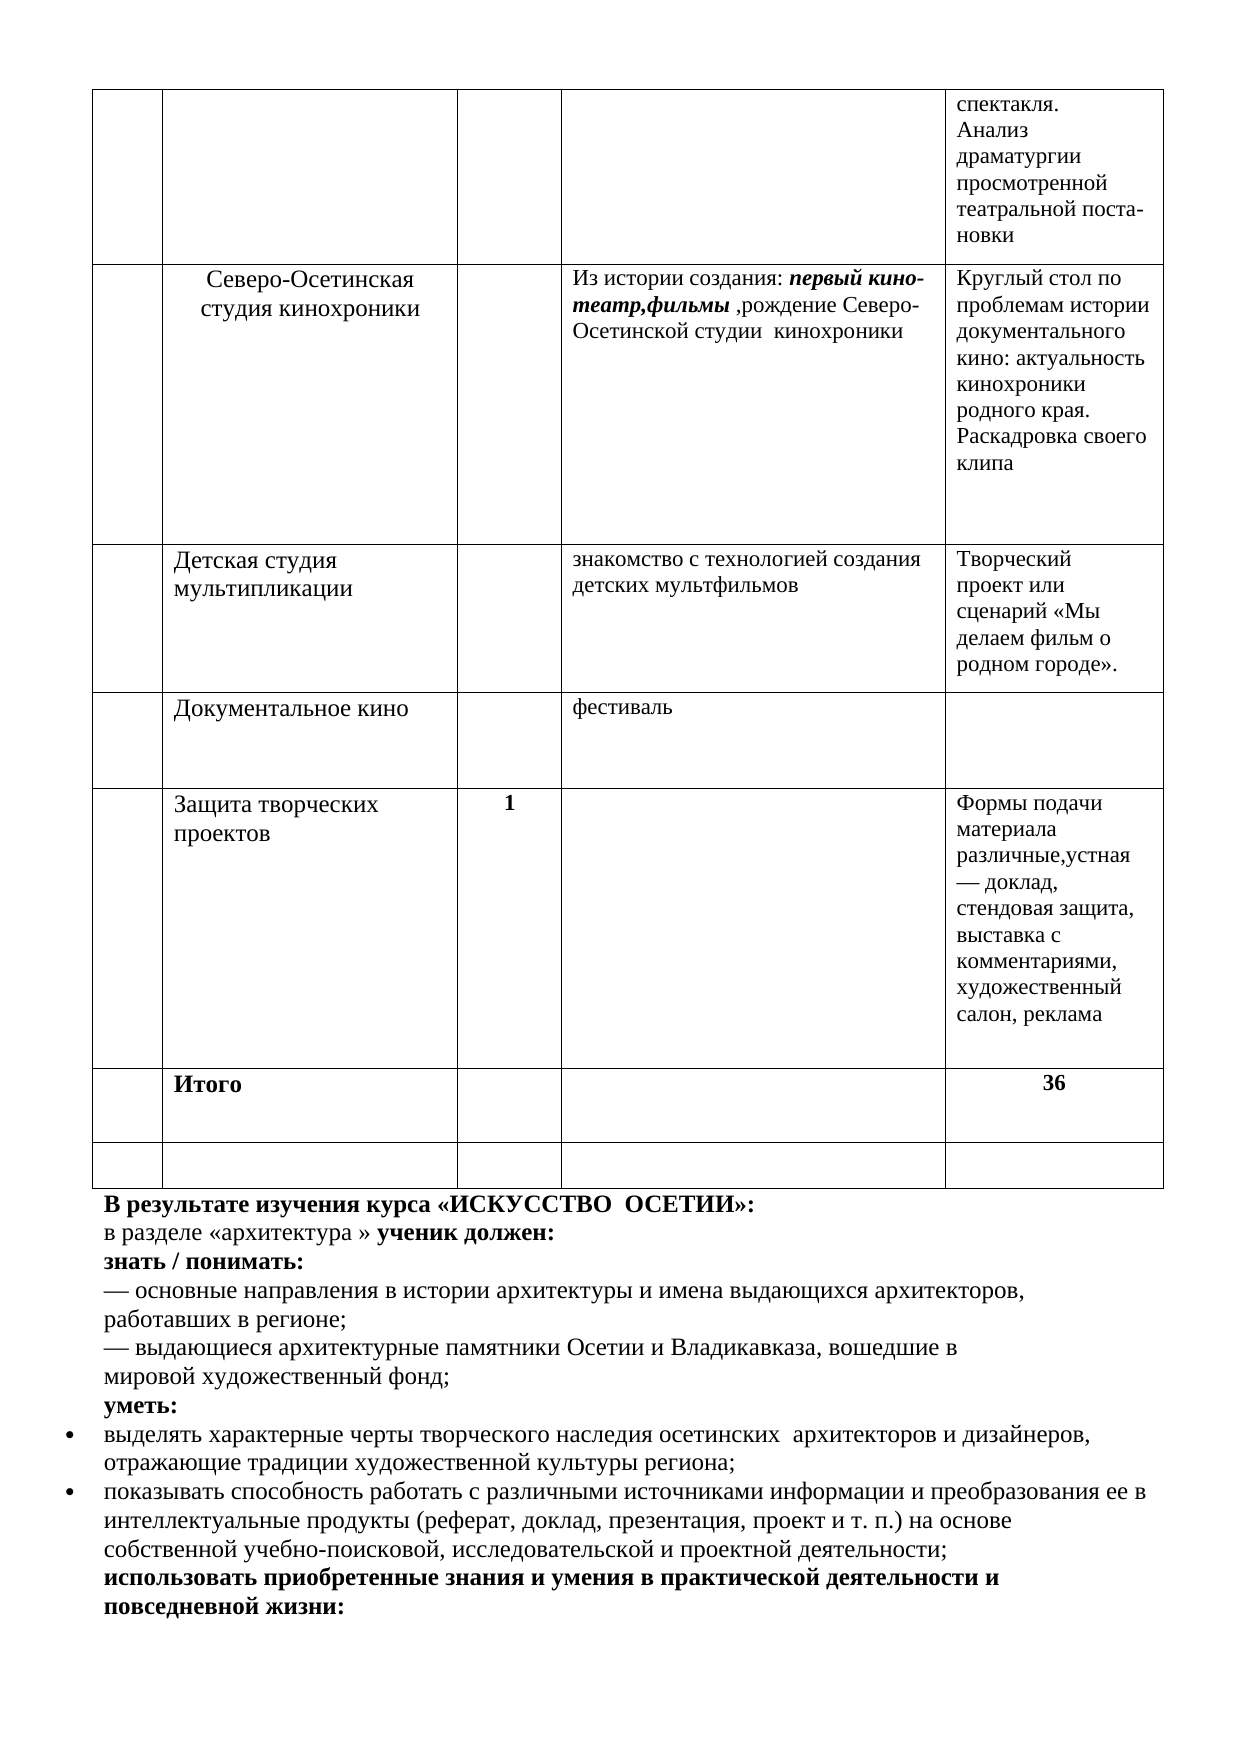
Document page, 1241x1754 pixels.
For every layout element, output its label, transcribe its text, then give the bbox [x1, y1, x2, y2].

table_cell знакомство с технологией создания детских мультфильмов [562, 545, 945, 692]
table_cell [458, 90, 561, 263]
table_cell Посещение театральной постановки, устное рецензирование просмотренного спектакля. Анализ драматургии просмотренной театральной постановки [946, 90, 1163, 263]
text в разделе «архитектура » ученик должен: [103, 1217, 1152, 1246]
text — выдающиеся архитектурные памятники Осетии и Владикавказа, вошедшие в мировой художественный фонд; [103, 1332, 1152, 1390]
list выделять характерные черты творческого наследия осетинских архитекторов и дизайнеров, отражающие традиции художественной культуры региона; [66, 1419, 1152, 1476]
table_cell [93, 90, 162, 263]
table_cell Детская студия мультипликации [163, 545, 457, 692]
table_cell Круглый стол по проблемам истории документального кино: актуальность кинохроники родного края. Раскадровка своего клипа [946, 265, 1163, 544]
table_cell [458, 693, 561, 788]
table_cell [458, 545, 561, 692]
table_cell [562, 789, 945, 1068]
table_cell [93, 265, 162, 544]
table_cell [93, 1143, 162, 1188]
table_cell Из истории создания: первый кинотеатр,фильмы ,рождение Северо-Осетинской студии кинохроники [562, 265, 945, 544]
table_cell [93, 693, 162, 788]
table_cell Документальное кино [163, 693, 457, 788]
text знать / понимать: [103, 1246, 1152, 1275]
table_cell [562, 90, 945, 263]
table_cell [562, 1069, 945, 1142]
table_cell [458, 1069, 561, 1142]
table_cell [946, 693, 1163, 788]
text В результате изучения курса «ИСКУССТВО ОСЕТИИ»: [103, 1189, 1152, 1217]
table_cell [93, 545, 162, 692]
table_cell [93, 789, 162, 1068]
table_cell фестиваль [562, 693, 945, 788]
table_cell Творческий проект или сценарий «Мы делаем фильм о родном городе». [946, 545, 1163, 692]
table_cell Итого [163, 1069, 457, 1142]
table_cell [562, 1143, 945, 1188]
table_cell [93, 1069, 162, 1142]
table_cell 36 [946, 1069, 1163, 1142]
text использовать приобретенные знания и умения в практической деятельности и повседневной жизни: [103, 1562, 1152, 1620]
table_cell [458, 265, 561, 544]
table_cell 1 [458, 789, 561, 1068]
table_cell Северо-Осетинская студия кинохроники [163, 265, 457, 544]
table_cell Формы подачи материала различные,устная — доклад, стендовая защита, выставка с комментариями, художественный салон, реклама [946, 789, 1163, 1068]
text — основные направления в истории архитектуры и имена выдающихся архитекторов, работавших в регионе; [103, 1275, 1152, 1332]
table_cell [458, 1143, 561, 1188]
text уметь: [103, 1390, 1152, 1419]
table_cell [163, 1143, 457, 1188]
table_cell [163, 90, 457, 263]
table_cell [946, 1143, 1163, 1188]
table_cell Защита творческих проектов [163, 789, 457, 1068]
